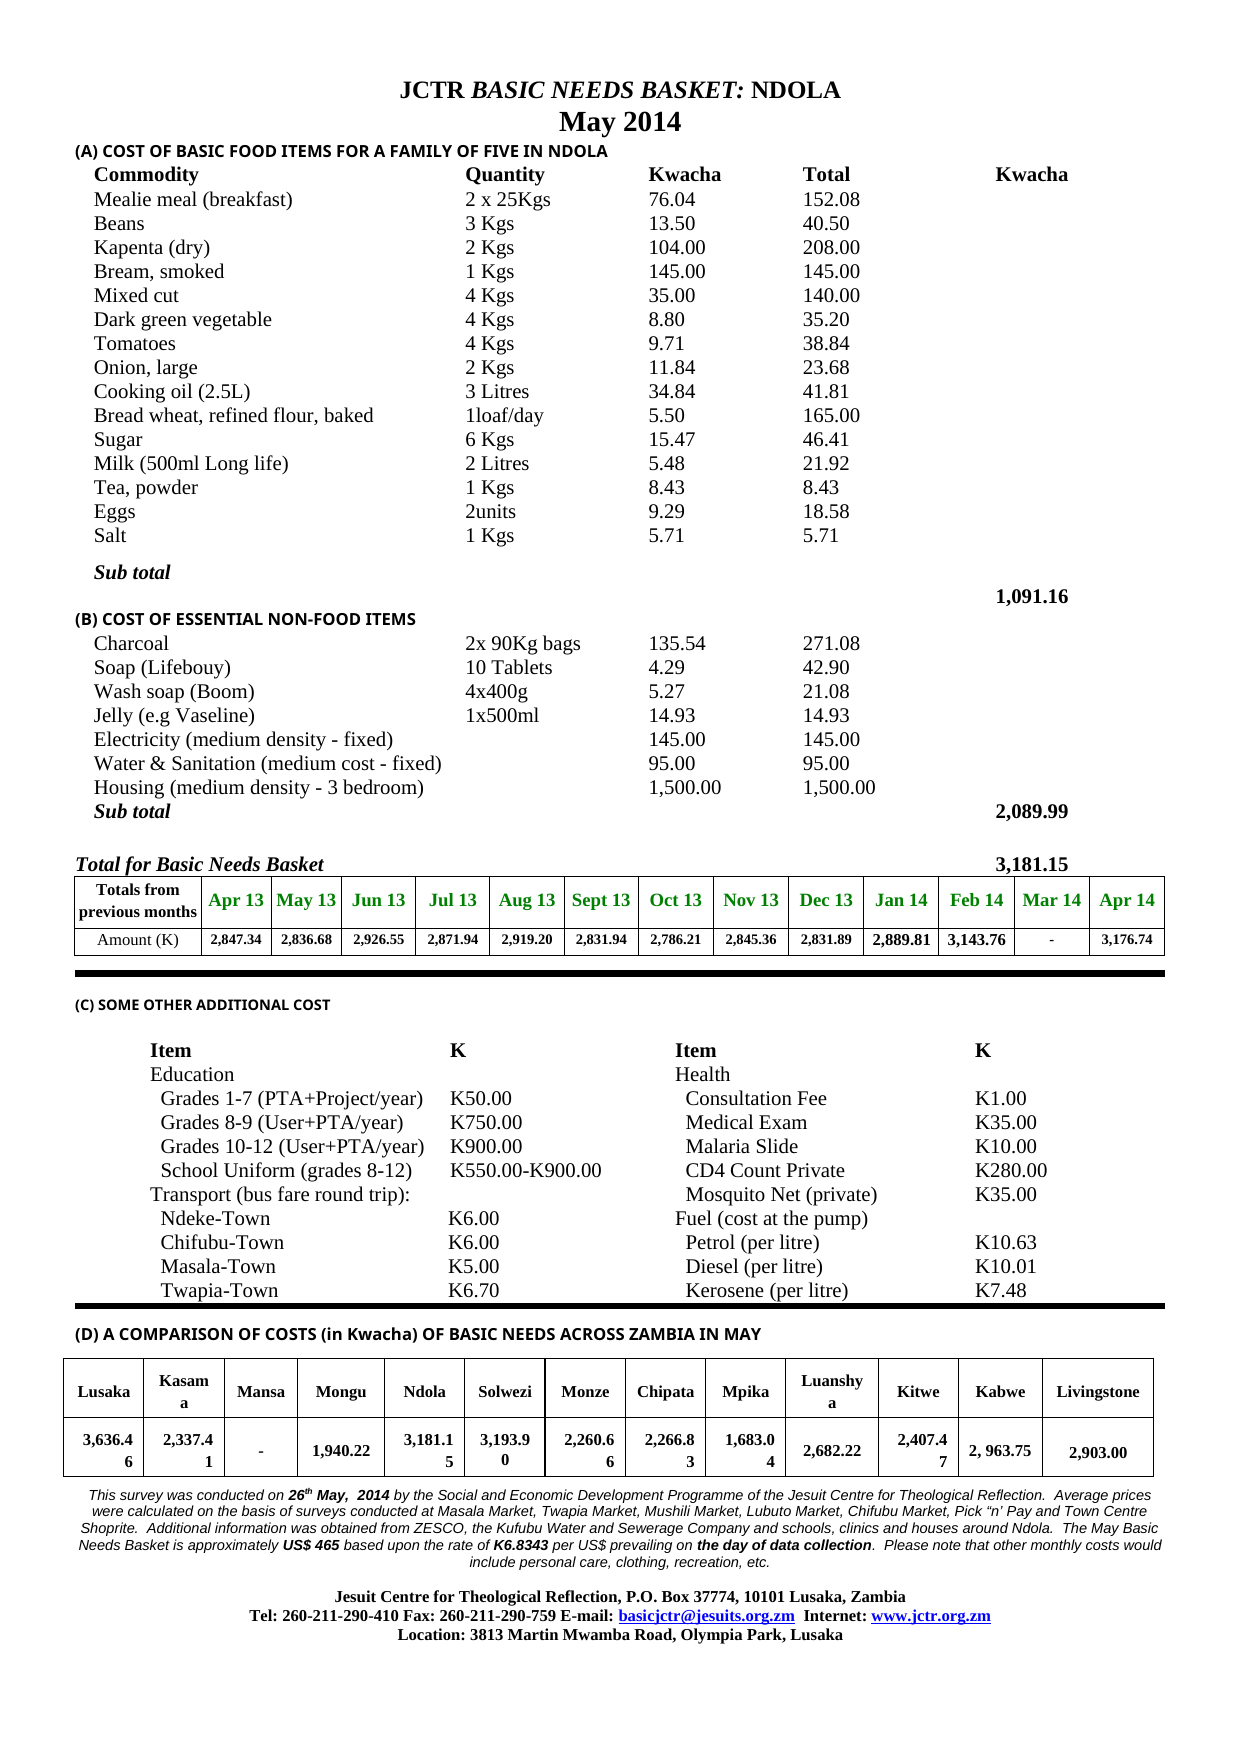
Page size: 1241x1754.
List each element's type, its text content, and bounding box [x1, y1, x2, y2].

table_cell 3,176.74 [1090, 929, 1164, 955]
table_cell Amount (K) [75, 929, 201, 955]
table_cell 2,889.81 [864, 929, 938, 955]
table_cell 2,903.00 [1043, 1418, 1153, 1476]
text Twapia-Town K6.70 Kerosene (per litre) K7.48 [150, 1278, 1165, 1302]
text Grades 8-9 (User+PTA/year) K750.00 Medical Exam K35.00 [150, 1110, 1165, 1134]
table_cell - [1015, 929, 1089, 955]
table_header Oct 13 [639, 877, 713, 927]
text Salt 1 Kgs 5.71 5.71 [94, 523, 1165, 547]
text This survey was conducted on 26th May, 2014 by the Social and Economic Development Programme of the Jesuit Centre for Theological Reflection. Average prices were calculated on the basis of surveys conducted at Masala Market, Twapia Market, Mushili Market, Lubuto Market, Chifubu Market, Pick “n’ Pay and Town Centre Shoprite. Additional information was obtained from ZESCO, the Kufubu Water and Sewerage Company and schools, clinics and houses around Ndola. The May Basic Needs Basket is approximately US$ 465 based upon the rate of K6.8343 per US$ prevailing on the day of data collection. Please note that other monthly costs would include personal care, clothing, recreation, etc. [75, 1486, 1165, 1570]
table_cell 2,682.22 [786, 1418, 878, 1476]
table_header Mar 14 [1015, 877, 1089, 927]
text Milk (500ml Long life) 2 Litres 5.48 21.92 [94, 451, 1165, 475]
text Bread wheat, refined flour, baked 1loaf/day 5.50 165.00 [94, 403, 1165, 427]
table_header Feb 14 [939, 877, 1014, 927]
text Sub total [94, 560, 1165, 584]
table_header Jun 13 [342, 877, 415, 927]
table_header Sept 13 [565, 877, 638, 927]
table_cell - [225, 1418, 297, 1476]
text Charcoal 2x 90Kg bags 135.54 271.08 [94, 631, 1165, 655]
text (D) A COMPARISON OF COSTS (in Kwacha) OF BASIC NEEDS ACROSS ZAMBIA IN MAY [75, 1322, 1165, 1345]
text Onion, large 2 Kgs 11.84 23.68 [94, 355, 1165, 379]
table_cell 3,193.90 [465, 1418, 544, 1476]
text Bream, smoked 1 Kgs 145.00 145.00 [94, 259, 1165, 283]
table_cell 2,926.55 [342, 929, 415, 955]
table_cell 2,831.89 [789, 929, 863, 955]
table_header May 13 [272, 877, 341, 927]
text (C) SOME OTHER ADDITIONAL COST [75, 995, 1165, 1015]
text Jelly (e.g Vaseline) 1x500ml 14.93 14.93 [94, 703, 1165, 727]
table_header Mansa [225, 1359, 297, 1417]
table_cell 2,845.36 [714, 929, 788, 955]
table_cell 1,940.22 [298, 1418, 384, 1476]
text Chifubu-Town K6.00 Petrol (per litre) K10.63 [150, 1230, 1165, 1254]
text (B) COST OF ESSENTIAL NON-FOOD ITEMS [75, 608, 1165, 631]
text Transport (bus fare round trip): Mosquito Net (private) K35.00 [150, 1182, 1165, 1206]
text Beans 3 Kgs 13.50 40.50 [94, 211, 1165, 234]
table_header Jul 13 [416, 877, 489, 927]
text Mixed cut 4 Kgs 35.00 140.00 [94, 283, 1165, 307]
text Location: 3813 Martin Mwamba Road, Olympia Park, Lusaka [75, 1625, 1165, 1644]
text Sub total 2,089.99 [94, 799, 1165, 823]
text School Uniform (grades 8-12) K550.00-K900.00 CD4 Count Private K280.00 [150, 1158, 1165, 1182]
text Mealie meal (breakfast) 2 x 25Kgs 76.04 152.08 [94, 186, 1165, 211]
table_cell 2,847.34 [202, 929, 271, 955]
table_cell 2,919.20 [490, 929, 564, 955]
text 1,091.16 [75, 584, 1165, 608]
table_cell 2,266.83 [626, 1418, 705, 1476]
table_cell 1,683.04 [706, 1418, 785, 1476]
table_header Kabwe [959, 1359, 1042, 1417]
text Cooking oil (2.5L) 3 Litres 34.84 41.81 [94, 379, 1165, 403]
table_header Chipata [626, 1359, 705, 1417]
text Eggs 2units 9.29 18.58 [94, 499, 1165, 523]
text Commodity Quantity Kwacha Total Kwacha [94, 162, 1165, 186]
table_cell 2,836.68 [272, 929, 341, 955]
table_header Apr 14 [1090, 877, 1164, 927]
text Total for Basic Needs Basket 3,181.15 [75, 852, 1165, 876]
table_header Ndola [385, 1359, 464, 1417]
table_header Nov 13 [714, 877, 788, 927]
text Jesuit Centre for Theological Reflection, P.O. Box 37774, 10101 Lusaka, Zambia [75, 1587, 1165, 1606]
text Tea, powder 1 Kgs 8.43 8.43 [94, 475, 1165, 499]
text Masala-Town K5.00 Diesel (per litre) K10.01 [150, 1254, 1165, 1278]
text Grades 1-7 (PTA+Project/year) K50.00 Consultation Fee K1.00 [150, 1086, 1165, 1110]
table_header Monze [546, 1359, 625, 1417]
text Sugar 6 Kgs 15.47 46.41 [94, 427, 1165, 451]
table_cell 2,407.47 [879, 1418, 958, 1476]
table_header Luanshya [786, 1359, 878, 1417]
table_cell 2, 963.75 [959, 1418, 1042, 1476]
text Water & Sanitation (medium cost - fixed) 95.00 95.00 [94, 751, 1165, 775]
subtitle May 2014 [75, 104, 1165, 137]
table_header Mpika [706, 1359, 785, 1417]
table_header Kasama [144, 1359, 224, 1417]
table_cell 2,786.21 [639, 929, 713, 955]
text Education Health [150, 1062, 1165, 1086]
table_header Dec 13 [789, 877, 863, 927]
text Tel: 260-211-290-410 Fax: 260-211-290-759 E-mail: basicjctr@jesuits.org.zm Internet: www.jctr.org.zm [75, 1606, 1165, 1625]
text Item K Item K [150, 1038, 1165, 1062]
table_cell 3,143.76 [939, 929, 1014, 955]
table_header Livingstone [1043, 1359, 1153, 1417]
table_cell 3,181.15 [385, 1418, 464, 1476]
text (A) COST OF BASIC FOOD ITEMS FOR A FAMILY OF FIVE IN NDOLA [75, 140, 1165, 162]
table_header Apr 13 [202, 877, 271, 927]
table_header Aug 13 [490, 877, 564, 927]
table_cell 3,636.46 [64, 1418, 143, 1476]
table_header Totals from previous months [75, 877, 201, 927]
text Wash soap (Boom) 4x400g 5.27 21.08 [94, 679, 1165, 703]
table_cell 2,871.94 [416, 929, 489, 955]
table_header Lusaka [64, 1359, 143, 1417]
text Tomatoes 4 Kgs 9.71 38.84 [94, 331, 1165, 355]
table_header Kitwe [879, 1359, 958, 1417]
text Kapenta (dry) 2 Kgs 104.00 208.00 [94, 234, 1165, 259]
text Dark green vegetable 4 Kgs 8.80 35.20 [94, 307, 1165, 331]
table_header Solwezi [465, 1359, 544, 1417]
text Electricity (medium density - fixed) 145.00 145.00 [94, 727, 1165, 751]
table_cell 2,260.66 [546, 1418, 625, 1476]
text Ndeke-Town K6.00 Fuel (cost at the pump) [150, 1206, 1165, 1230]
title JCTR BASIC NEEDS BASKET: NDOLA [75, 75, 1165, 104]
text Housing (medium density - 3 bedroom) 1,500.00 1,500.00 [94, 775, 1165, 799]
table_cell 2,337.41 [144, 1418, 224, 1476]
text Soap (Lifebouy) 10 Tablets 4.29 42.90 [94, 655, 1165, 679]
table_header Jan 14 [864, 877, 938, 927]
text Grades 10-12 (User+PTA/year) K900.00 Malaria Slide K10.00 [150, 1134, 1165, 1158]
table_cell 2,831.94 [565, 929, 638, 955]
table_header Mongu [298, 1359, 384, 1417]
